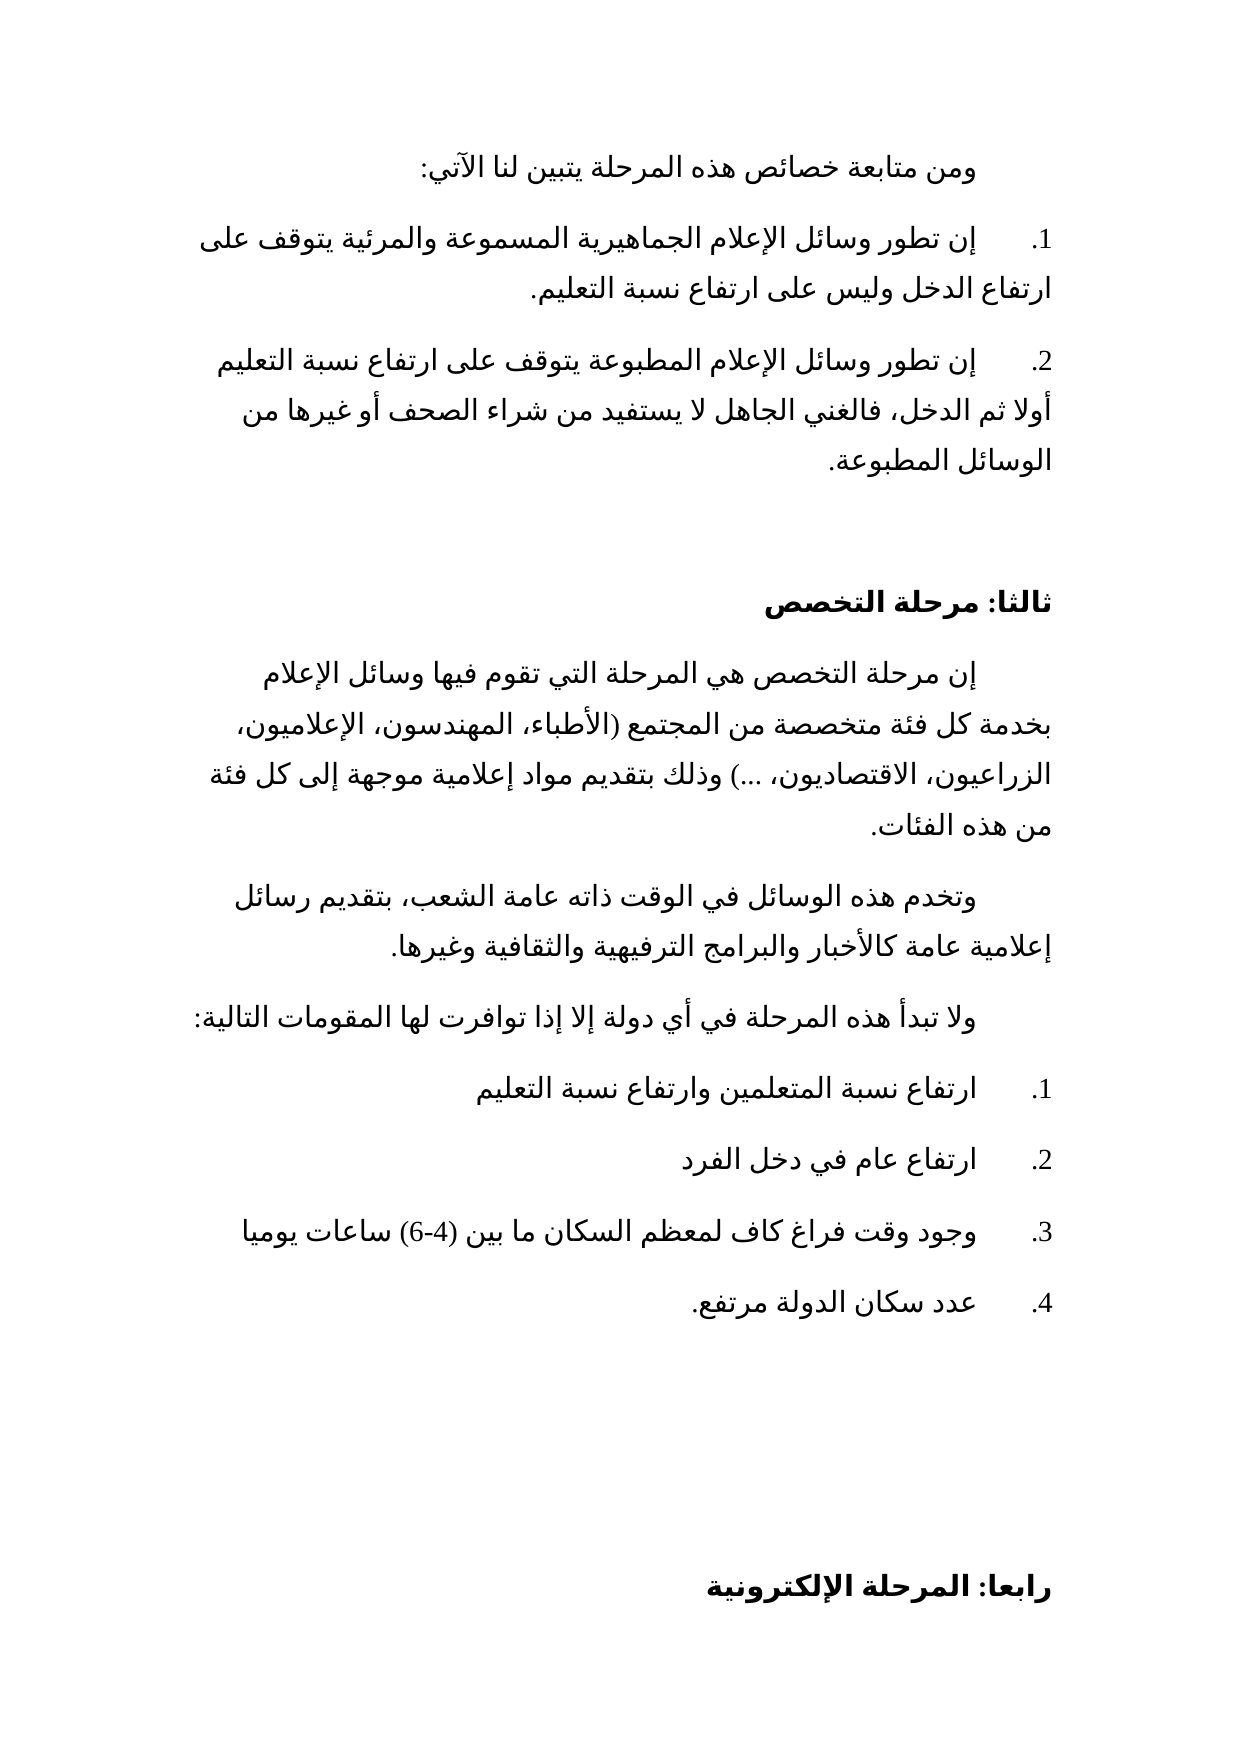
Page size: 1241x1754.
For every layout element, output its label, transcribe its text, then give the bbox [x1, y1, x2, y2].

text إن مرحلة التخصص هي المرحلة التي تقوم فيها وسائل الإعلام بخدمة كل فئة متخصصة من المجتمع (الأطباء، المهندسون، الإعلاميون، الزراعيون، الاقتصاديون، ...) وذلك بتقديم مواد إعلامية موجهة إلى كل فئة من هذه الفئات. [187, 657, 1053, 841]
text ومن متابعة خصائص هذه المرحلة يتبين لنا الآتي: [187, 150, 1053, 183]
text 1. إن تطور وسائل الإعلام الجماهيرية المسموعة والمرئية يتوقف على ارتفاع الدخل وليس على ارتفاع نسبة التعليم. [187, 221, 1053, 305]
text 4. عدد سكان الدولة مرتفع. [187, 1285, 1053, 1318]
text 1. ارتفاع نسبة المتعلمين وارتفاع نسبة التعليم [187, 1071, 1053, 1105]
text 2. ارتفاع عام في دخل الفرد [187, 1142, 1053, 1176]
text ثالثا: مرحلة التخصص [187, 586, 1053, 619]
text رابعا: المرحلة الإلكترونية [187, 1569, 1053, 1603]
text 3. وجود وقت فراغ كاف لمعظم السكان ما بين (4-6) ساعات يوميا [187, 1214, 1053, 1247]
text 2. إن تطور وسائل الإعلام المطبوعة يتوقف على ارتفاع نسبة التعليم أولا ثم الدخل، فالغني الجاهل لا يستفيد من شراء الصحف أو غيرها من الوسائل المطبوعة. [187, 343, 1053, 477]
text ولا تبدأ هذه المرحلة في أي دولة إلا إذا توافرت لها المقومات التالية: [187, 1000, 1053, 1034]
text وتخدم هذه الوسائل في الوقت ذاته عامة الشعب، بتقديم رسائل إعلامية عامة كالأخبار والبرامج الترفيهية والثقافية وغيرها. [187, 879, 1053, 963]
